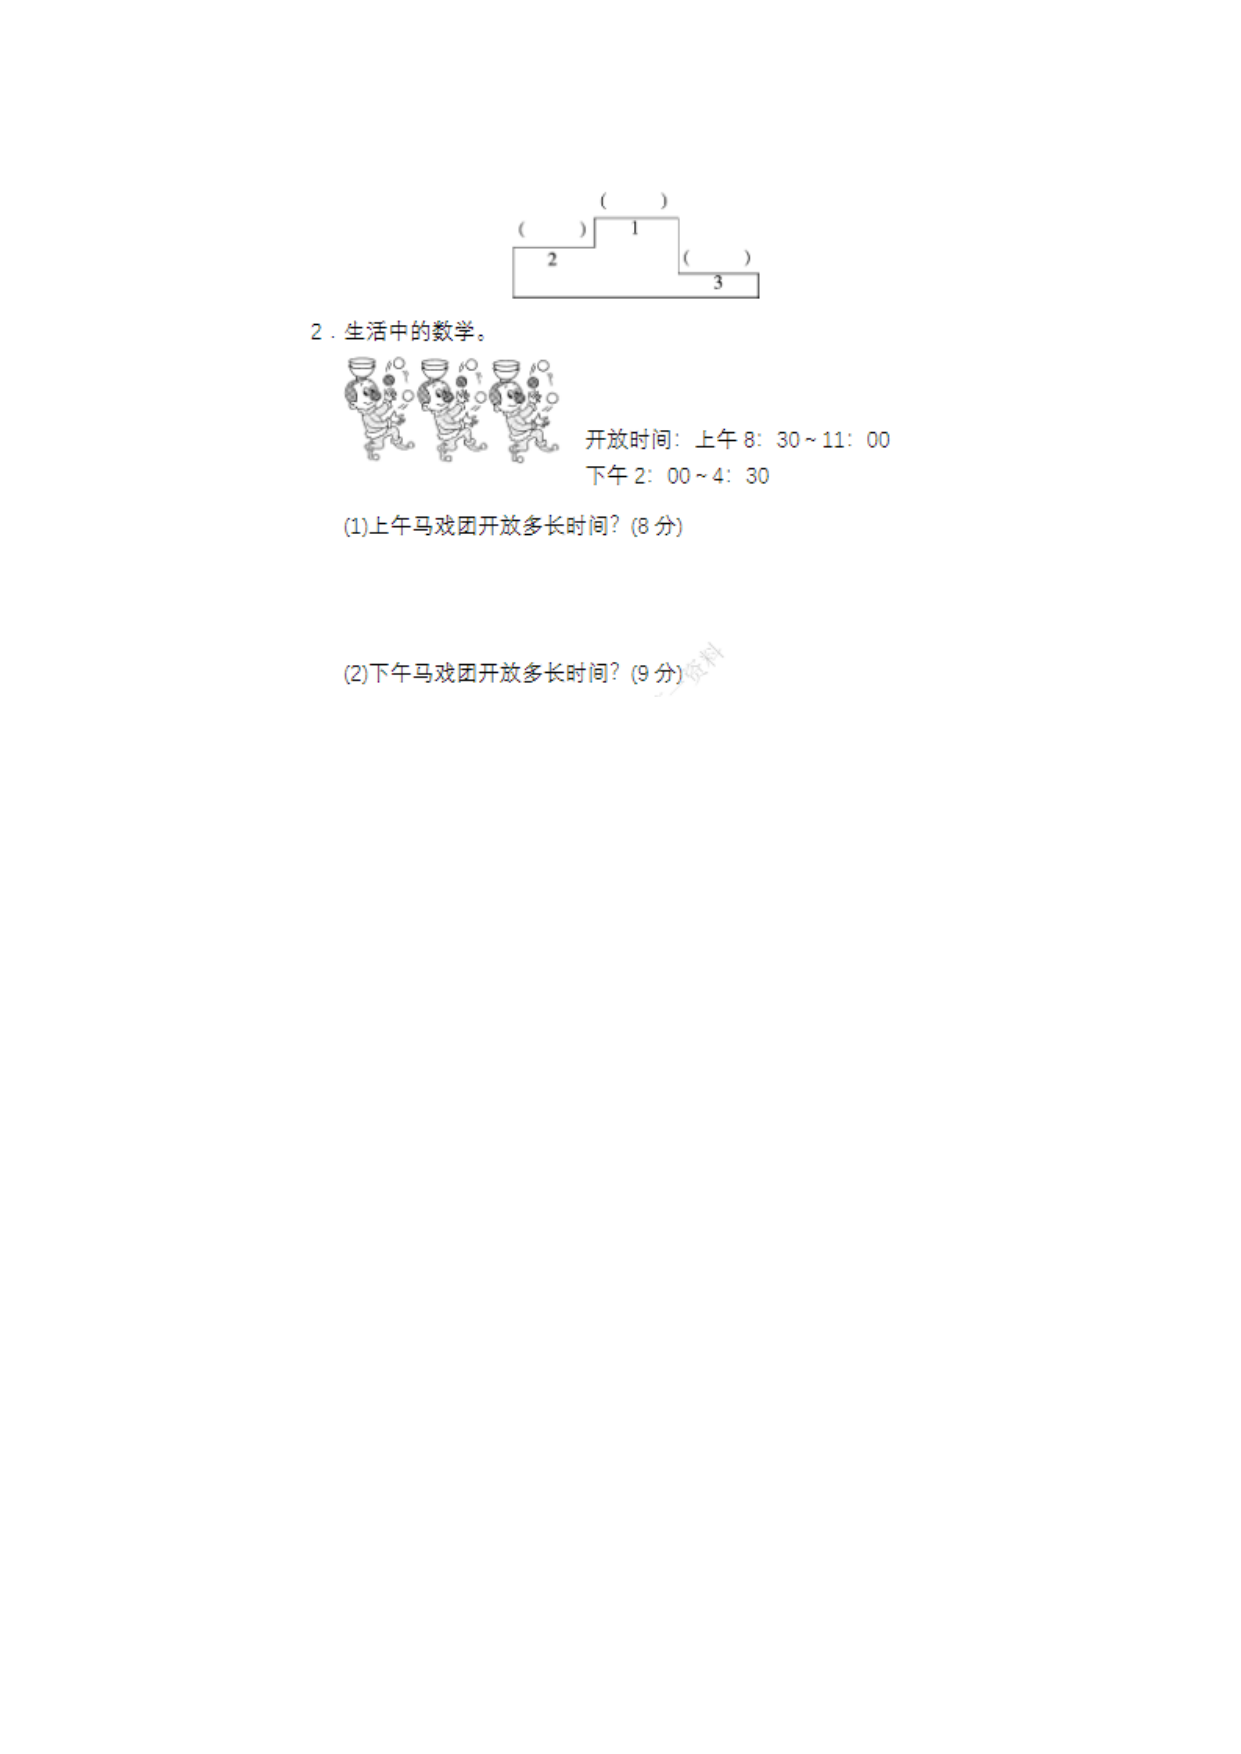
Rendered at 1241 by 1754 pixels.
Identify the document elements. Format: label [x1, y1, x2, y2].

picture [245, 162, 995, 697]
